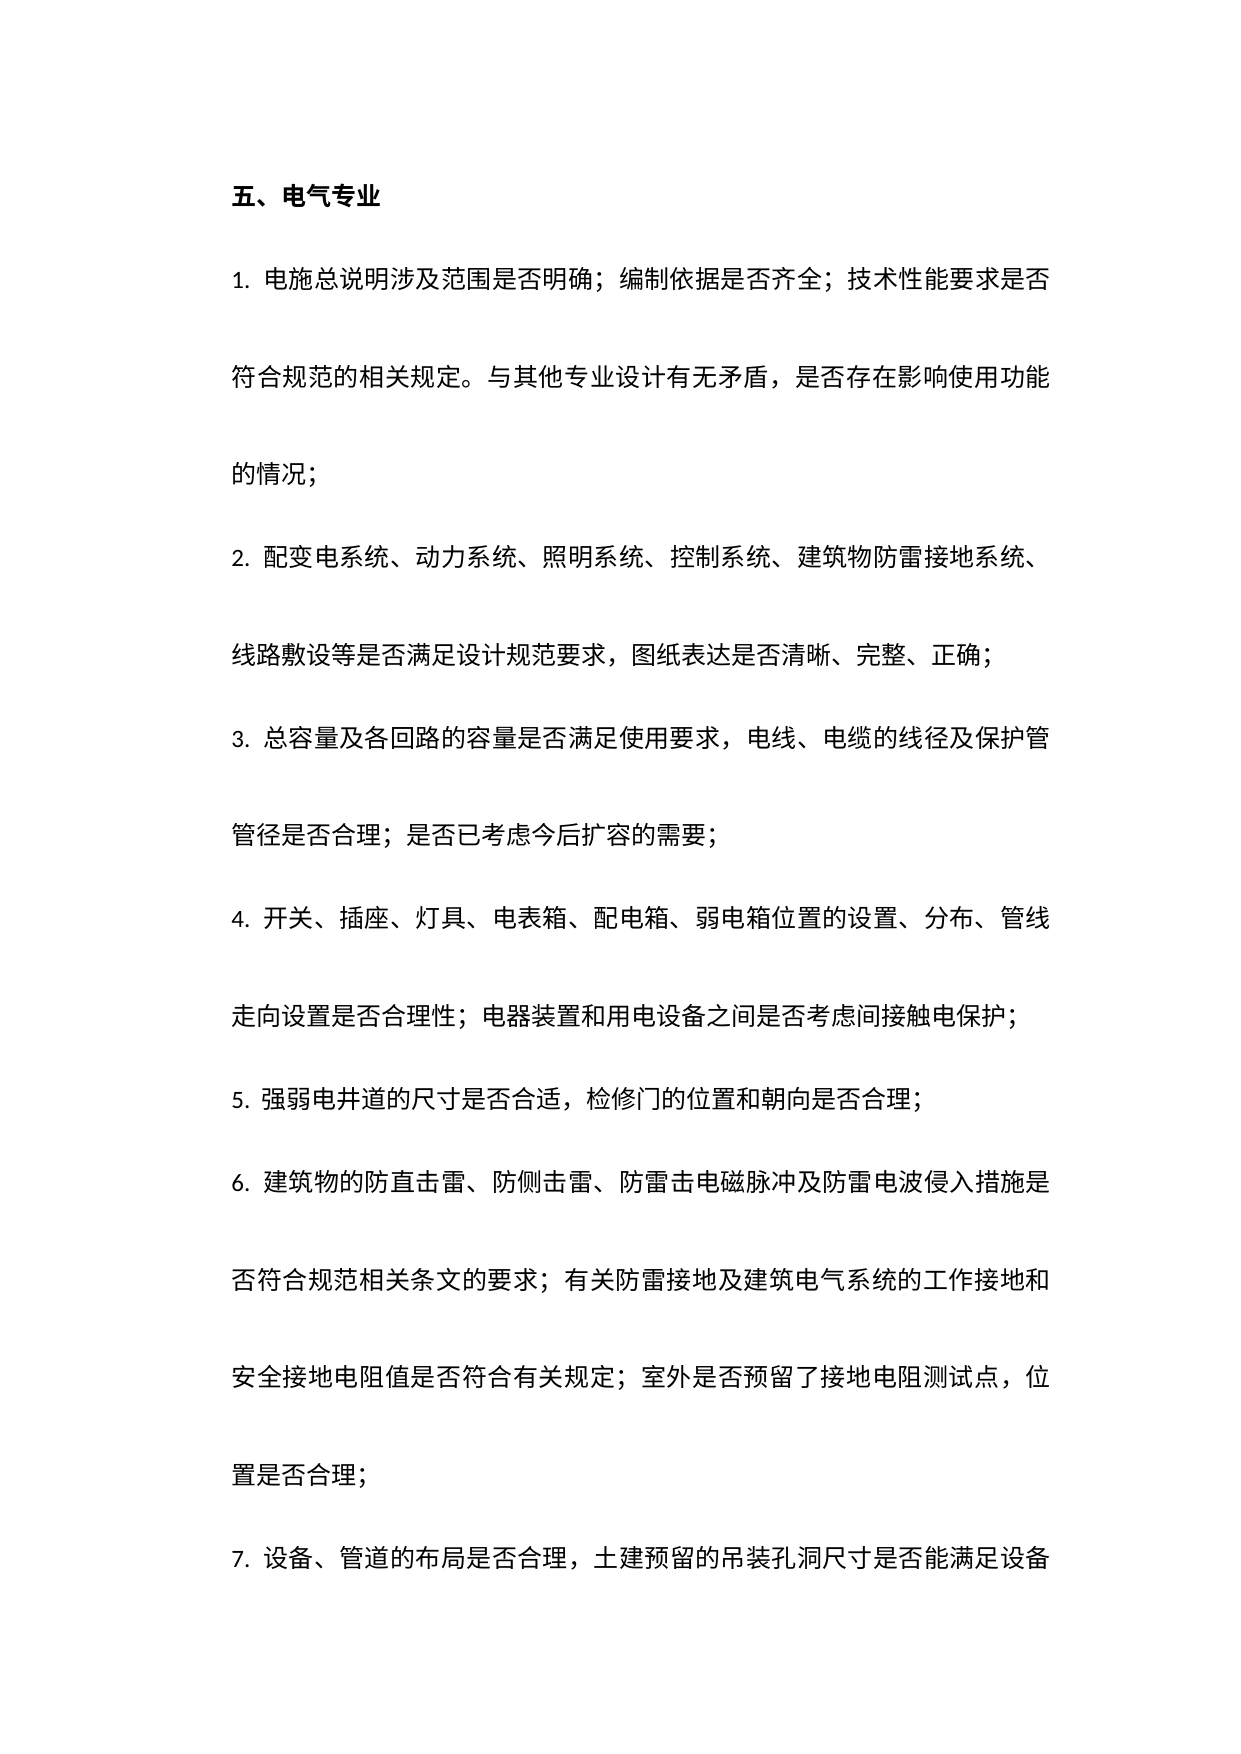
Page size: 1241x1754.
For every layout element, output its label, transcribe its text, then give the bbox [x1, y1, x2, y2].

list 4. 开关、插座、灯具、电表箱、配电箱、弱电箱位置的设置、分布、管线走向设置是否合理性；电器装置和用电设备之间是否考虑间接触电保护； [231, 884, 1053, 1047]
list 3. 总容量及各回路的容量是否满足使用要求，电线、电缆的线径及保护管管径是否合理；是否已考虑今后扩容的需要； [231, 704, 1053, 866]
list 五、电气专业 [231, 162, 1053, 227]
list 2. 配变电系统、动力系统、照明系统、控制系统、建筑物防雷接地系统、线路敷设等是否满足设计规范要求，图纸表达是否清晰、完整、正确； [231, 523, 1053, 686]
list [231, 1524, 1053, 1589]
list 6. 建筑物的防直击雷、防侧击雷、防雷击电磁脉冲及防雷电波侵入措施是否符合规范相关条文的要求；有关防雷接地及建筑电气系统的工作接地和安全接地电阻值是否符合有关规定；室外是否预留了接地电阻测试点，位置是否合理； [231, 1148, 1053, 1506]
list 5. 强弱电井道的尺寸是否合适，检修门的位置和朝向是否合理； [187, 1065, 1053, 1130]
list 1. 电施总说明涉及范围是否明确；编制依据是否齐全；技术性能要求是否符合规范的相关规定。与其他专业设计有无矛盾，是否存在影响使用功能的情况； [231, 245, 1053, 505]
